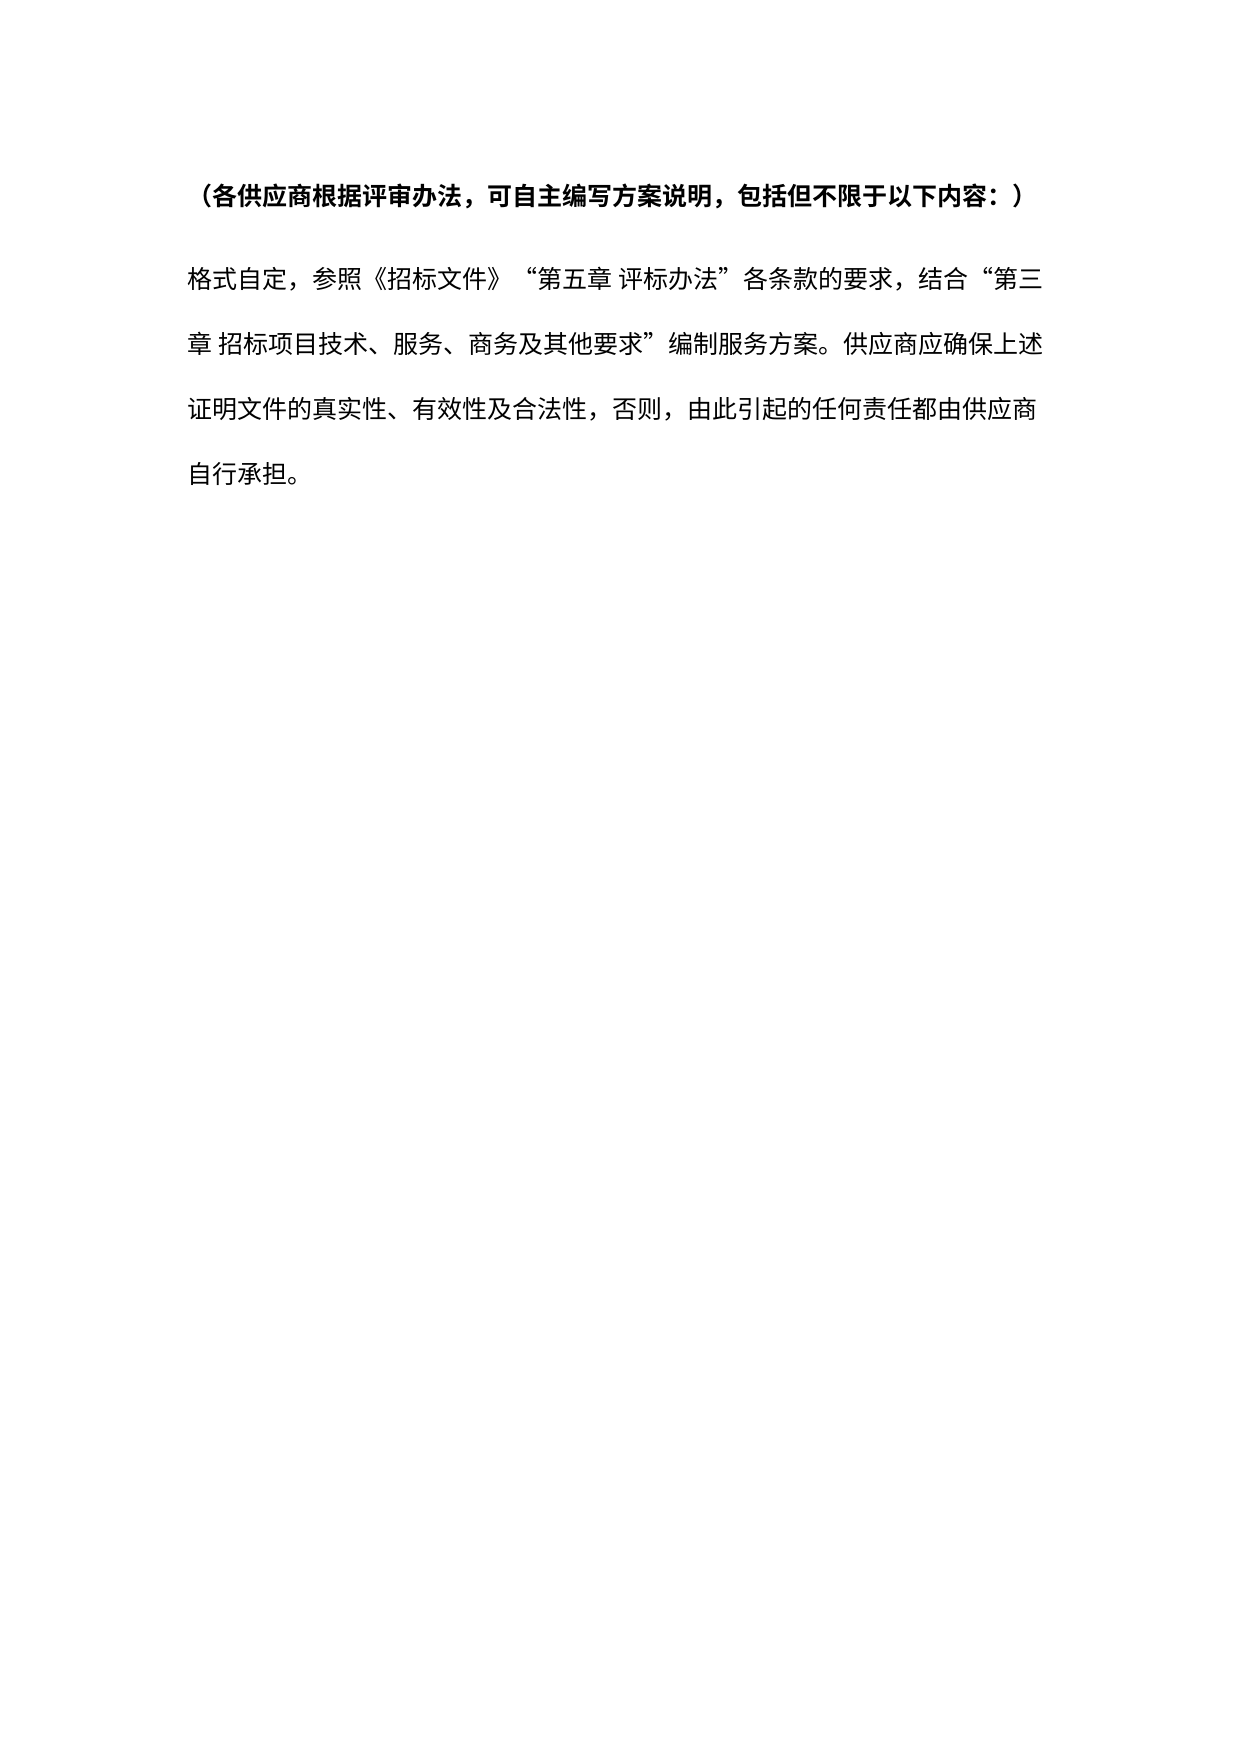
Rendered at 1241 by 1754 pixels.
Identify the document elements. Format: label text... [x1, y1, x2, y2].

text （各供应商根据评审办法，可自主编写方案说明，包括但不限于以下内容：） [187, 162, 1053, 227]
subtitle 格式自定，参照《招标文件》“第五章 评标办法”各条款的要求，结合“第三章 招标项目技术、服务、商务及其他要求”编制服务方案。供应商应确保上述证明文件的真实性、有效性及合法性，否则，由此引起的任何责任都由供应商自行承担。 [187, 245, 1053, 505]
